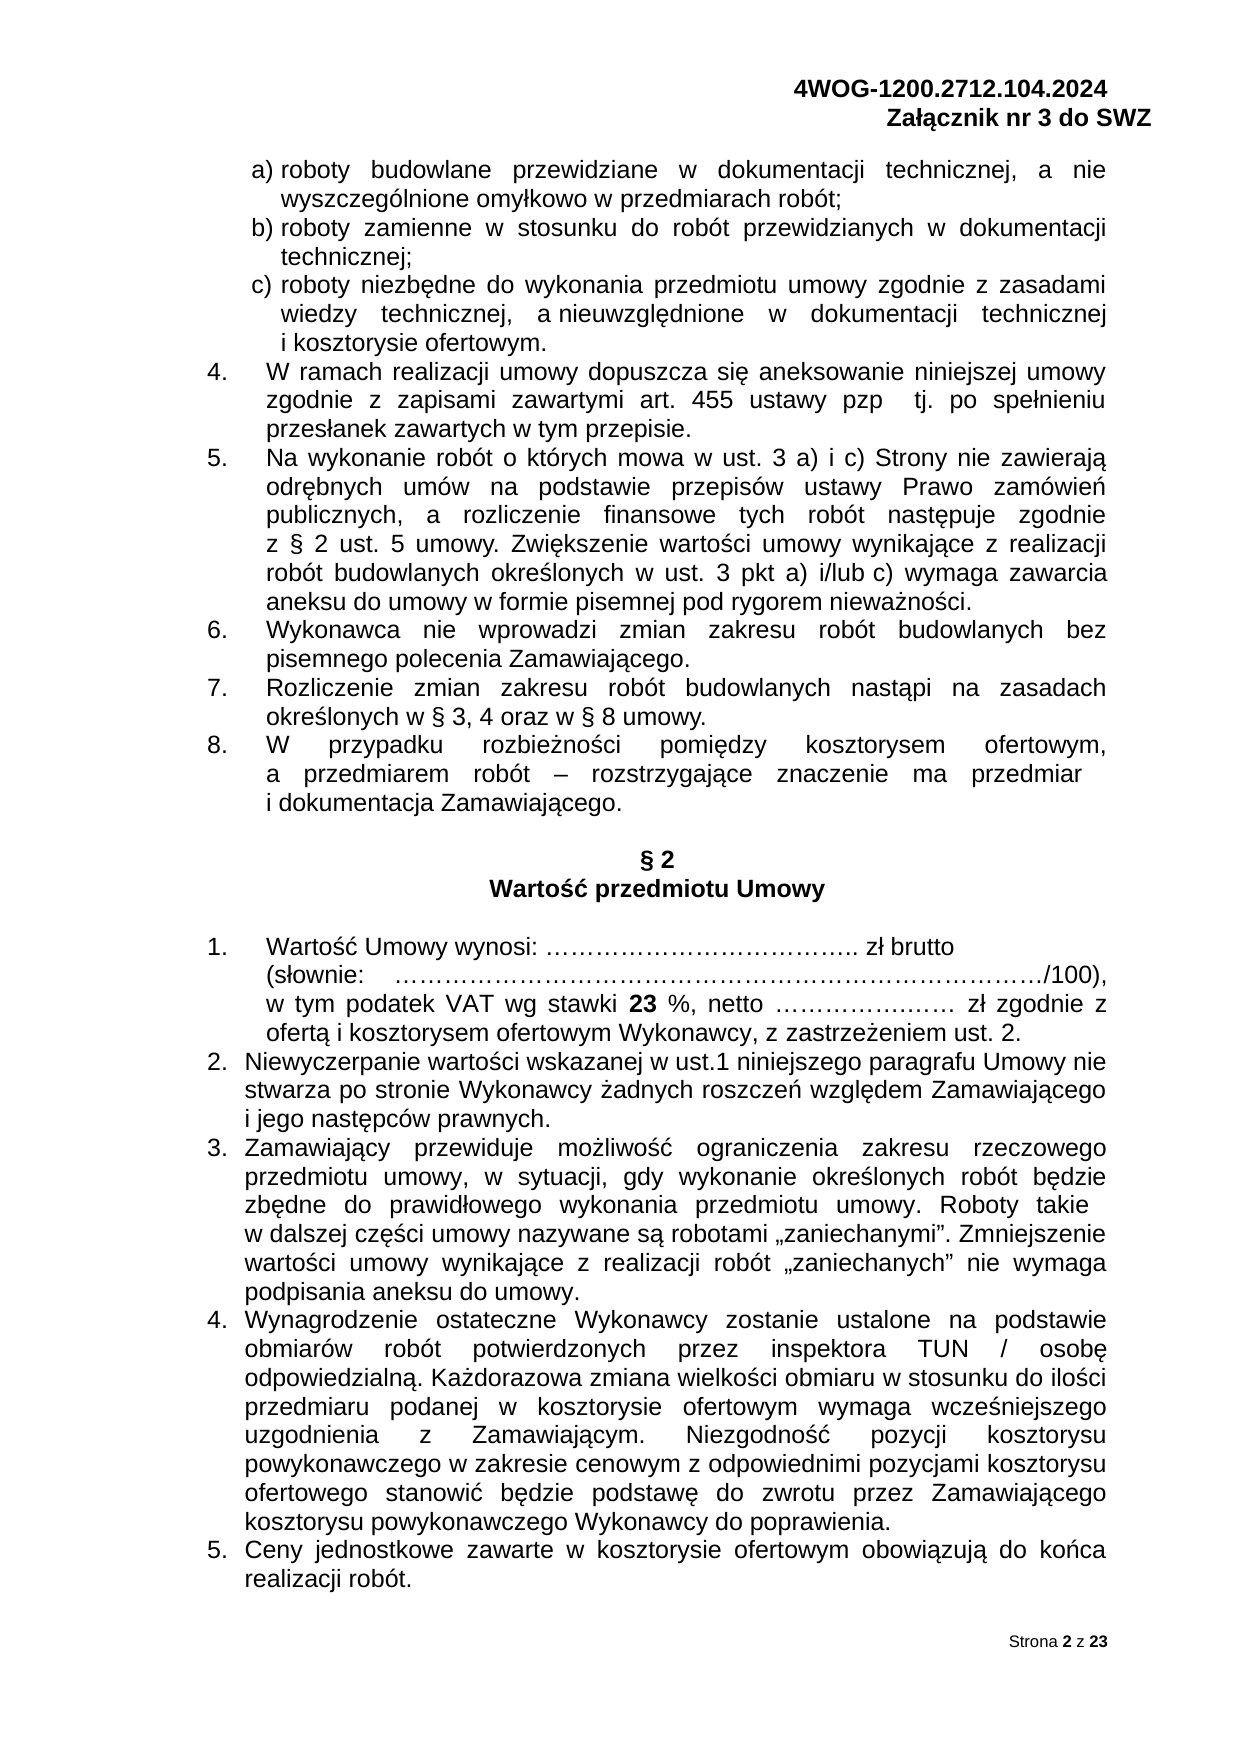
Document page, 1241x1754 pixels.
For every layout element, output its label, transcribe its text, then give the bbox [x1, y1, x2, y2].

list Wykonawca nie wprowadzi zmian zakresu robót budowlanych bez pisemnego polecenia Zamawiającego. [207, 615, 1107, 673]
list Rozliczenie zmian zakresu robót budowlanych nastąpi na zasadach określonych w § 3, 4 oraz w § 8 umowy. [207, 673, 1107, 730]
list Ceny jednostkowe zawarte w kosztorysie ofertowym obowiązują do końca realizacji robót. [207, 1535, 1107, 1593]
list Na wykonanie robót o których mowa w ust. 3 a) i c) Strony nie zawierają odrębnych umów na podstawie przepisów ustawy Prawo zamówień publicznych, a rozliczenie finansowe tych robót następuje zgodnie z § 2 ust. 5 umowy. Zwiększenie wartości umowy wynikające z realizacji robót budowlanych określonych w ust. 3 pkt a) i/lub c) wymaga zawarcia aneksu do umowy w formie pisemnej pod rygorem nieważności. [207, 443, 1107, 615]
text Wartość przedmiotu Umowy [207, 874, 1107, 903]
list Niewyczerpanie wartości wskazanej w ust.1 niniejszego paragrafu Umowy nie stwarza po stronie Wykonawcy żadnych roszczeń względem Zamawiającego i jego następców prawnych. [207, 1047, 1107, 1133]
list W przypadku rozbieżności pomiędzy kosztorysem ofertowym, a przedmiarem robót – rozstrzygające znaczenie ma przedmiar i dokumentacja Zamawiającego. [207, 730, 1107, 817]
list (słownie: ……………………………………………………………………/100), w tym podatek VAT wg stawki 23 %, netto …………….…… zł zgodnie z ofertą i kosztorysem ofertowym Wykonawcy, z zastrzeżeniem ust. 2. [266, 960, 1107, 1047]
list W ramach realizacji umowy dopuszcza się aneksowanie niniejszej umowy zgodnie z zapisami zawartymi art. 455 ustawy pzp tj. po spełnieniu przesłanek zawartych w tym przepisie. [207, 357, 1107, 443]
list roboty budowlane przewidziane w dokumentacji technicznej, a nie wyszczególnione omyłkowo w przedmiarach robót; [251, 155, 1107, 213]
list roboty zamienne w stosunku do robót przewidzianych w dokumentacji technicznej; [251, 213, 1107, 270]
list roboty niezbędne do wykonania przedmiotu umowy zgodnie z zasadami wiedzy technicznej, a nieuwzględnione w dokumentacji technicznej i kosztorysie ofertowym. [251, 270, 1107, 357]
text § 2 [207, 845, 1107, 874]
list Wartość Umowy wynosi: ……………………………….. zł brutto [207, 932, 1107, 960]
list Zamawiający przewiduje możliwość ograniczenia zakresu rzeczowego przedmiotu umowy, w sytuacji, gdy wykonanie określonych robót będzie zbędne do prawidłowego wykonania przedmiotu umowy. Roboty takie w dalszej części umowy nazywane są robotami „zaniechanymi”. Zmniejszenie wartości umowy wynikające z realizacji robót „zaniechanych” nie wymaga podpisania aneksu do umowy. [207, 1133, 1107, 1305]
list Wynagrodzenie ostateczne Wykonawcy zostanie ustalone na podstawie obmiarów robót potwierdzonych przez inspektora TUN / osobę odpowiedzialną. Każdorazowa zmiana wielkości obmiaru w stosunku do ilości przedmiaru podanej w kosztorysie ofertowym wymaga wcześniejszego uzgodnienia z Zamawiającym. Niezgodność pozycji kosztorysu powykonawczego w zakresie cenowym z odpowiednimi pozycjami kosztorysu ofertowego stanowić będzie podstawę do zwrotu przez Zamawiającego kosztorysu powykonawczego Wykonawcy do poprawienia. [207, 1305, 1107, 1535]
